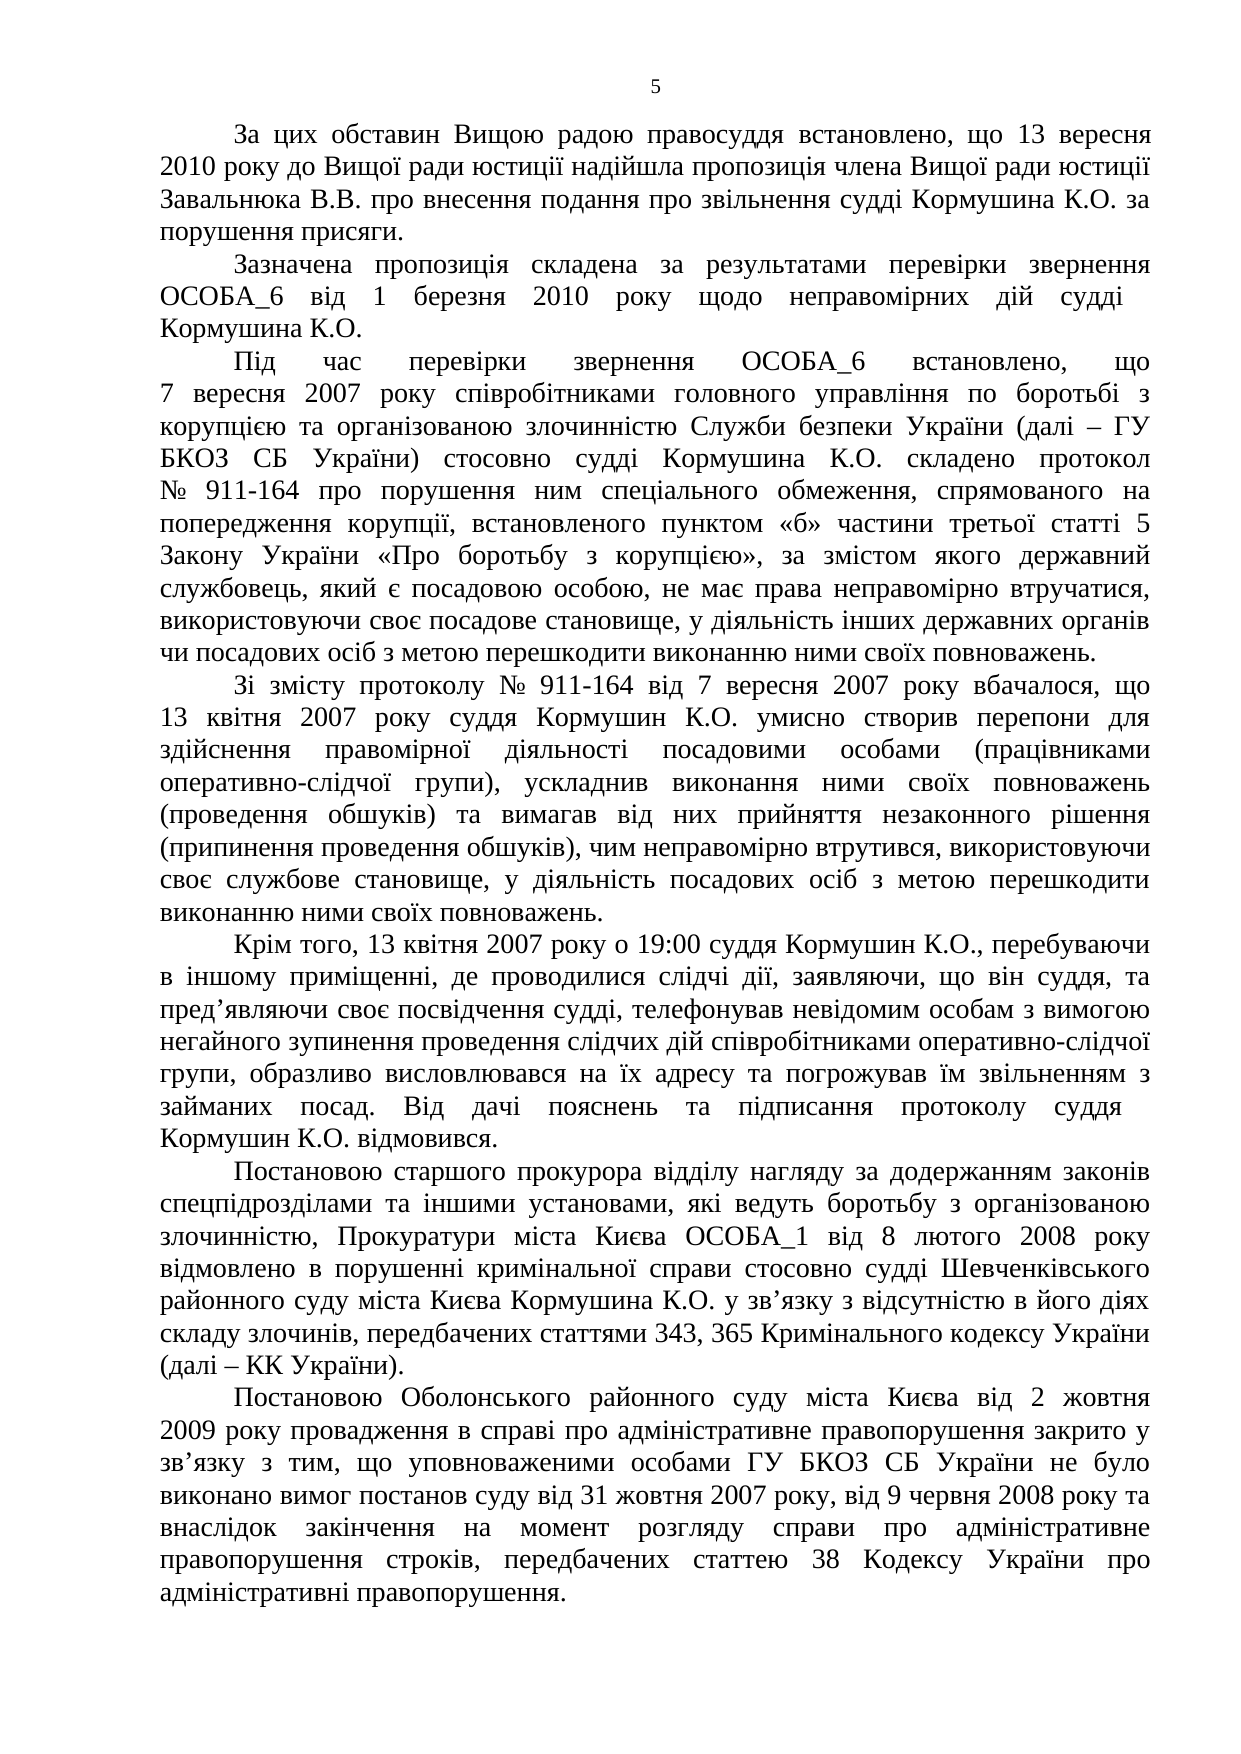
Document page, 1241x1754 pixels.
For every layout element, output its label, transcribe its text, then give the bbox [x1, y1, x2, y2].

text Постановою старшого прокурора відділу нагляду за додержанням законів спецпідрозділами та іншими установами, які ведуть боротьбу з організованою злочинністю, Прокуратури міста Києва ОСОБА_1 від 8 лютого 2008 року відмовлено в порушенні кримінальної справи стосовно судді Шевченківського районного суду міста Києва Кормушина К.О. у зв’язку з відсутністю в його діях складу злочинів, передбачених статтями 343, 365 Кримінального кодексу України (далі – КК України). [159, 1154, 1152, 1381]
text Зазначена пропозиція складена за результатами перевірки звернення ОСОБА_6 від 1 березня 2010 року щодо неправомірних дій судді Кормушина К.О. [159, 247, 1152, 344]
text Під час перевірки звернення ОСОБА_6 встановлено, що 7 вересня 2007 року співробітниками головного управління по боротьбі з корупцією та організованою злочинністю Служби безпеки України (далі – ГУ БКОЗ СБ України) стосовно судді Кормушина К.О. складено протокол № 911-164 про порушення ним спеціального обмеження, спрямованого на попередження корупції, встановленого пунктом «б» частини третьої статті 5 Закону України «Про боротьбу з корупцією», за змістом якого державний службовець, який є посадовою особою, не має права неправомірно втручатися, використовуючи своє посадове становище, у діяльність інших державних органів чи посадових осіб з метою перешкодити виконанню ними своїх повноважень. [159, 344, 1152, 668]
text Постановою Оболонського районного суду міста Києва від 2 жовтня 2009 року провадження в справі про адміністративне правопорушення закрито у зв’язку з тим, що уповноваженими особами ГУ БКОЗ СБ України не було виконано вимог постанов суду від 31 жовтня 2007 року, від 9 червня 2008 року та внаслідок закінчення на момент розгляду справи про адміністративне правопорушення строків, передбачених статтею 38 Кодексу України про адміністративні правопорушення. [159, 1381, 1152, 1607]
text Крім того, 13 квітня 2007 року о 19:00 суддя Кормушин К.О., перебуваючи в іншому приміщенні, де проводилися слідчі дії, заявляючи, що він суддя, та пред’являючи своє посвідчення судді, телефонував невідомим особам з вимогою негайного зупинення проведення слідчих дій співробітниками оперативно-слідчої групи, образливо висловлювався на їх адресу та погрожував їм звільненням з займаних посад. Від дачі пояснень та підписання протоколу суддя Кормушин К.О. відмовився. [159, 927, 1152, 1154]
text Зі змісту протоколу № 911-164 від 7 вересня 2007 року вбачалося, що 13 квітня 2007 року суддя Кормушин К.О. умисно створив перепони для здійснення правомірної діяльності посадовими особами (працівниками оперативно-слідчої групи), ускладнив виконання ними своїх повноважень (проведення обшуків) та вимагав від них прийняття незаконного рішення (припинення проведення обшуків), чим неправомірно втрутився, використовуючи своє службове становище, у діяльність посадових осіб з метою перешкодити виконанню ними своїх повноважень. [159, 668, 1152, 927]
text За цих обставин Вищою радою правосуддя встановлено, що 13 вересня 2010 року до Вищої ради юстиції надійшла пропозиція члена Вищої ради юстиції Завальнюка В.В. про внесення подання про звільнення судді Кормушина К.О. за порушення присяги. [159, 117, 1152, 247]
